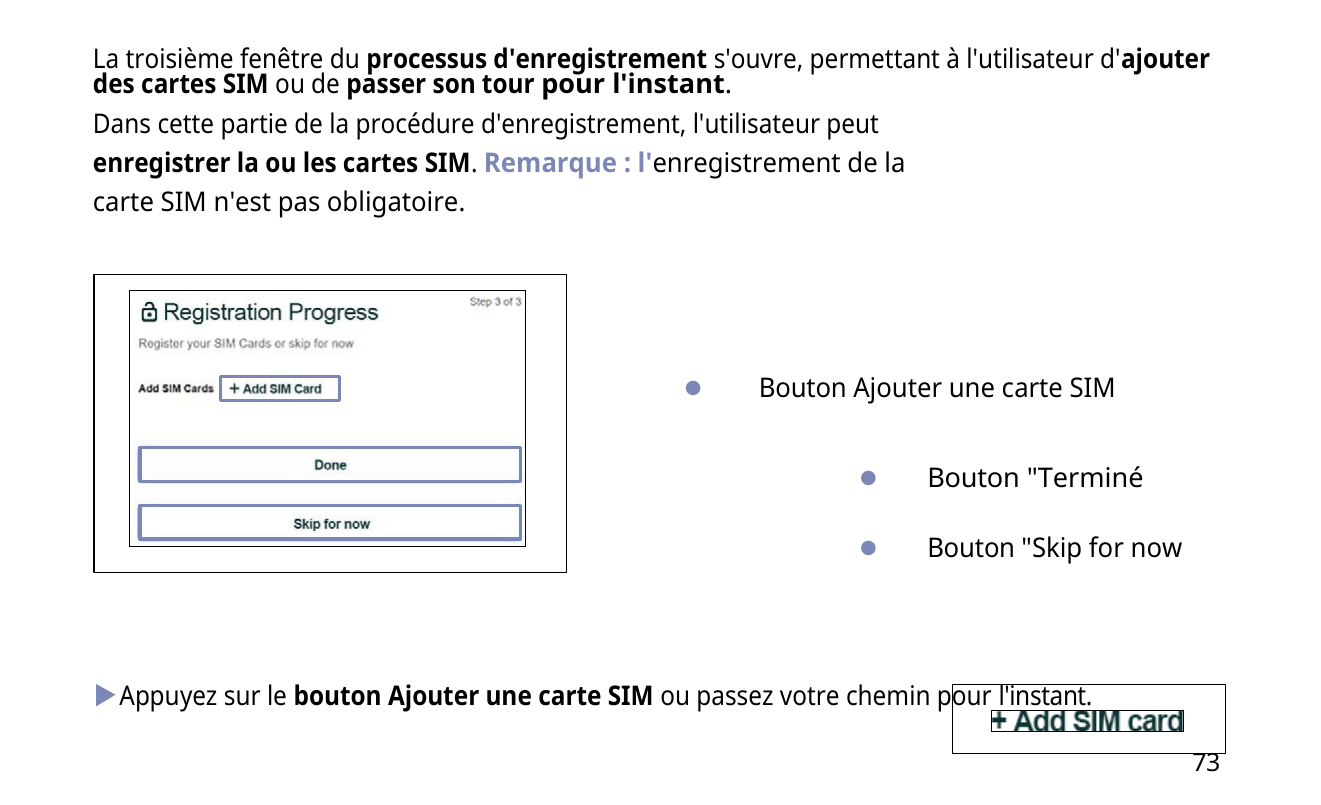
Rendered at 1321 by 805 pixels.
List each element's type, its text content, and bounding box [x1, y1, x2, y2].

list Bouton Ajouter une carte SIM [27, 369, 1116, 406]
picture [130, 291, 525, 369]
picture [992, 713, 1183, 731]
text La troisième fenêtre du processus d'enregistrement s'ouvre, permettant à l'utilisateur d'ajouter des cartes SIM ou de passer son tour pour l'instant. [93, 46, 1232, 101]
picture [130, 406, 525, 546]
text Dans cette partie de la procédure d'enregistrement, l'utilisateur peut enregistrer la ou les cartes SIM. Remarque : l'enregistrement de la carte SIM n'est pas obligatoire. [93, 105, 973, 219]
list Bouton "Terminé [859, 458, 1258, 495]
list Appuyez sur le bouton Ajouter une carte SIM ou passez votre chemin pour l'instant. [93, 676, 1258, 713]
list Bouton "Skip for now [859, 528, 1258, 565]
